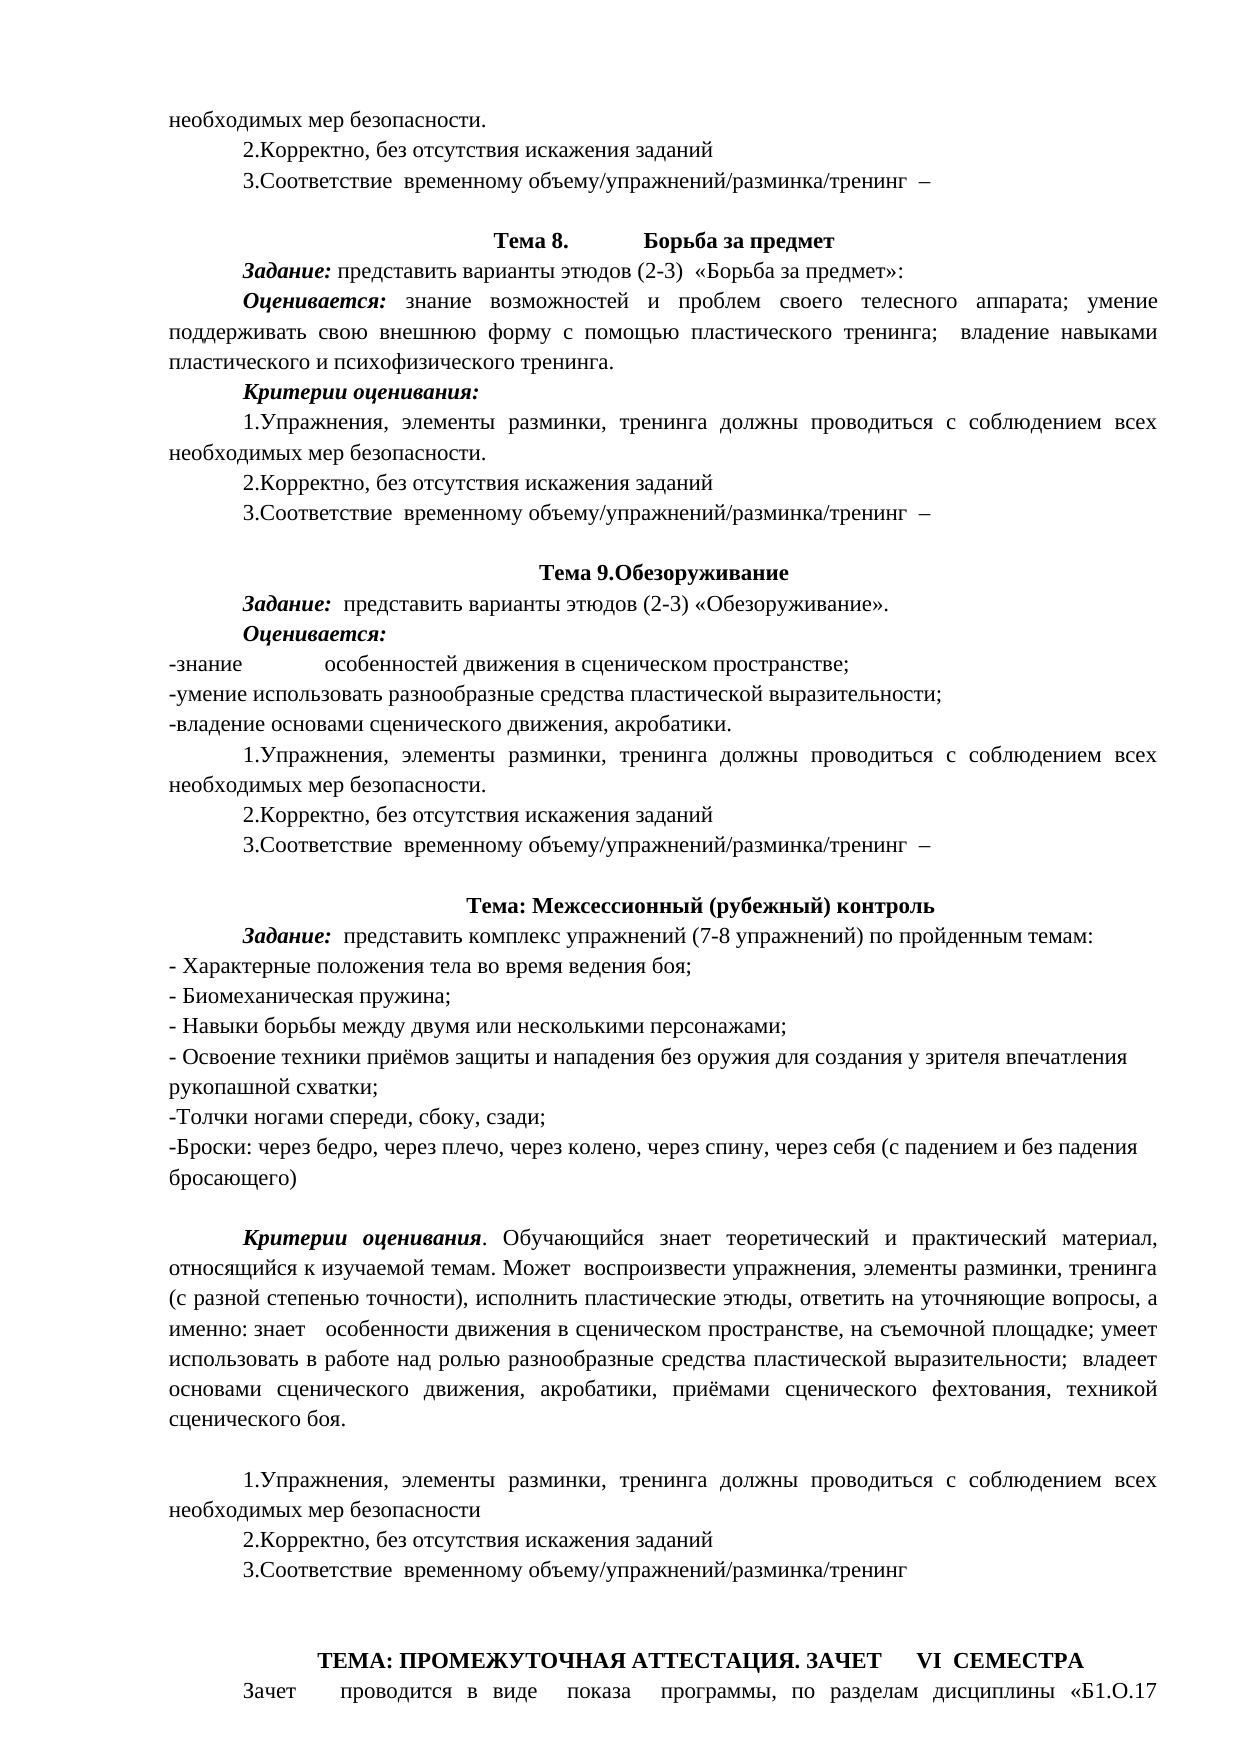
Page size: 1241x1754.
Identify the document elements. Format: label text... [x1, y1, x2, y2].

text Тема 9.Обезоруживание [169, 559, 1159, 586]
text 1.Упражнения, элементы разминки, тренинга должны проводиться с соблюдением всех необходимых мер безопасности [169, 1466, 1159, 1522]
text Тема 8. Борьба за предмет [169, 227, 1159, 253]
text -Толчки ногами спереди, сбоку, сзади; [169, 1103, 1159, 1129]
text 3.Соответствие временному объему/упражнений/разминка/тренинг – [169, 499, 1159, 525]
text -знание особенностей движения в сценическом пространстве; [169, 650, 1159, 676]
text 1.Упражнения, элементы разминки, тренинга должны проводиться с соблюдением всех необходимых мер безопасности. [169, 408, 1159, 465]
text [169, 1677, 1159, 1703]
text Критерии оценивания: [169, 378, 1159, 404]
text - Освоение техники приёмов защиты и нападения без оружия для создания у зрителя впечатления рукопашной схватки; [169, 1043, 1159, 1099]
text 3.Соответствие временному объему/упражнений/разминка/тренинг – [169, 831, 1159, 858]
text 1.Упражнения, элементы разминки, тренинга должны проводиться с соблюдением всех необходимых мер безопасности. [169, 741, 1159, 797]
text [169, 106, 1159, 133]
text Задание: представить варианты этюдов (2-3) «Борьба за предмет»: [169, 257, 1159, 284]
text Критерии оценивания. Обучающийся знает теоретический и практический материал, относящийся к изучаемой темам. Может воспроизвести упражнения, элементы разминки, тренинга (с разной степенью точности), исполнить пластические этюды, ответить на уточняющие вопросы, а именно: знает особенности движения в сценическом пространстве, на съемочной площадке; умеет использовать в работе над ролью разнообразные средства пластической выразительности; владеет основами сценического движения, акробатики, приёмами сценического фехтования, техникой сценического боя. [169, 1224, 1159, 1432]
text -владение основами сценического движения, акробатики. [169, 710, 1159, 737]
text 2.Корректно, без отсутствия искажения заданий [169, 801, 1159, 827]
text 2.Корректно, без отсутствия искажения заданий [169, 1526, 1159, 1552]
text ТЕМА: ПРОМЕЖУТОЧНАЯ АТТЕСТАЦИЯ. ЗАЧЕТ VI СЕМЕСТРА [169, 1647, 1159, 1673]
text Оценивается: [169, 620, 1159, 646]
text - Навыки борьбы между двумя или несколькими персонажами; [169, 1012, 1159, 1039]
text 2.Корректно, без отсутствия искажения заданий [169, 469, 1159, 495]
text 3.Соответствие временному объему/упражнений/разминка/тренинг – [169, 167, 1159, 193]
text -умение использовать разнообразные средства пластической выразительности; [169, 680, 1159, 707]
text 3.Соответствие временному объему/упражнений/разминка/тренинг [169, 1556, 1159, 1583]
text -Броски: через бедро, через плечо, через колено, через спину, через себя (с падением и без падения бросающего) [169, 1133, 1159, 1190]
text Задание: представить варианты этюдов (2-3) «Обезоруживание». [169, 589, 1159, 616]
text Задание: представить комплекс упражнений (7-8 упражнений) по пройденным темам: [169, 922, 1159, 948]
text 2.Корректно, без отсутствия искажения заданий [169, 136, 1159, 163]
text - Характерные положения тела во время ведения боя; [169, 952, 1159, 978]
text - Биомеханическая пружина; [169, 982, 1159, 1009]
text Тема: Межсессионный (рубежный) контроль [169, 892, 1159, 918]
